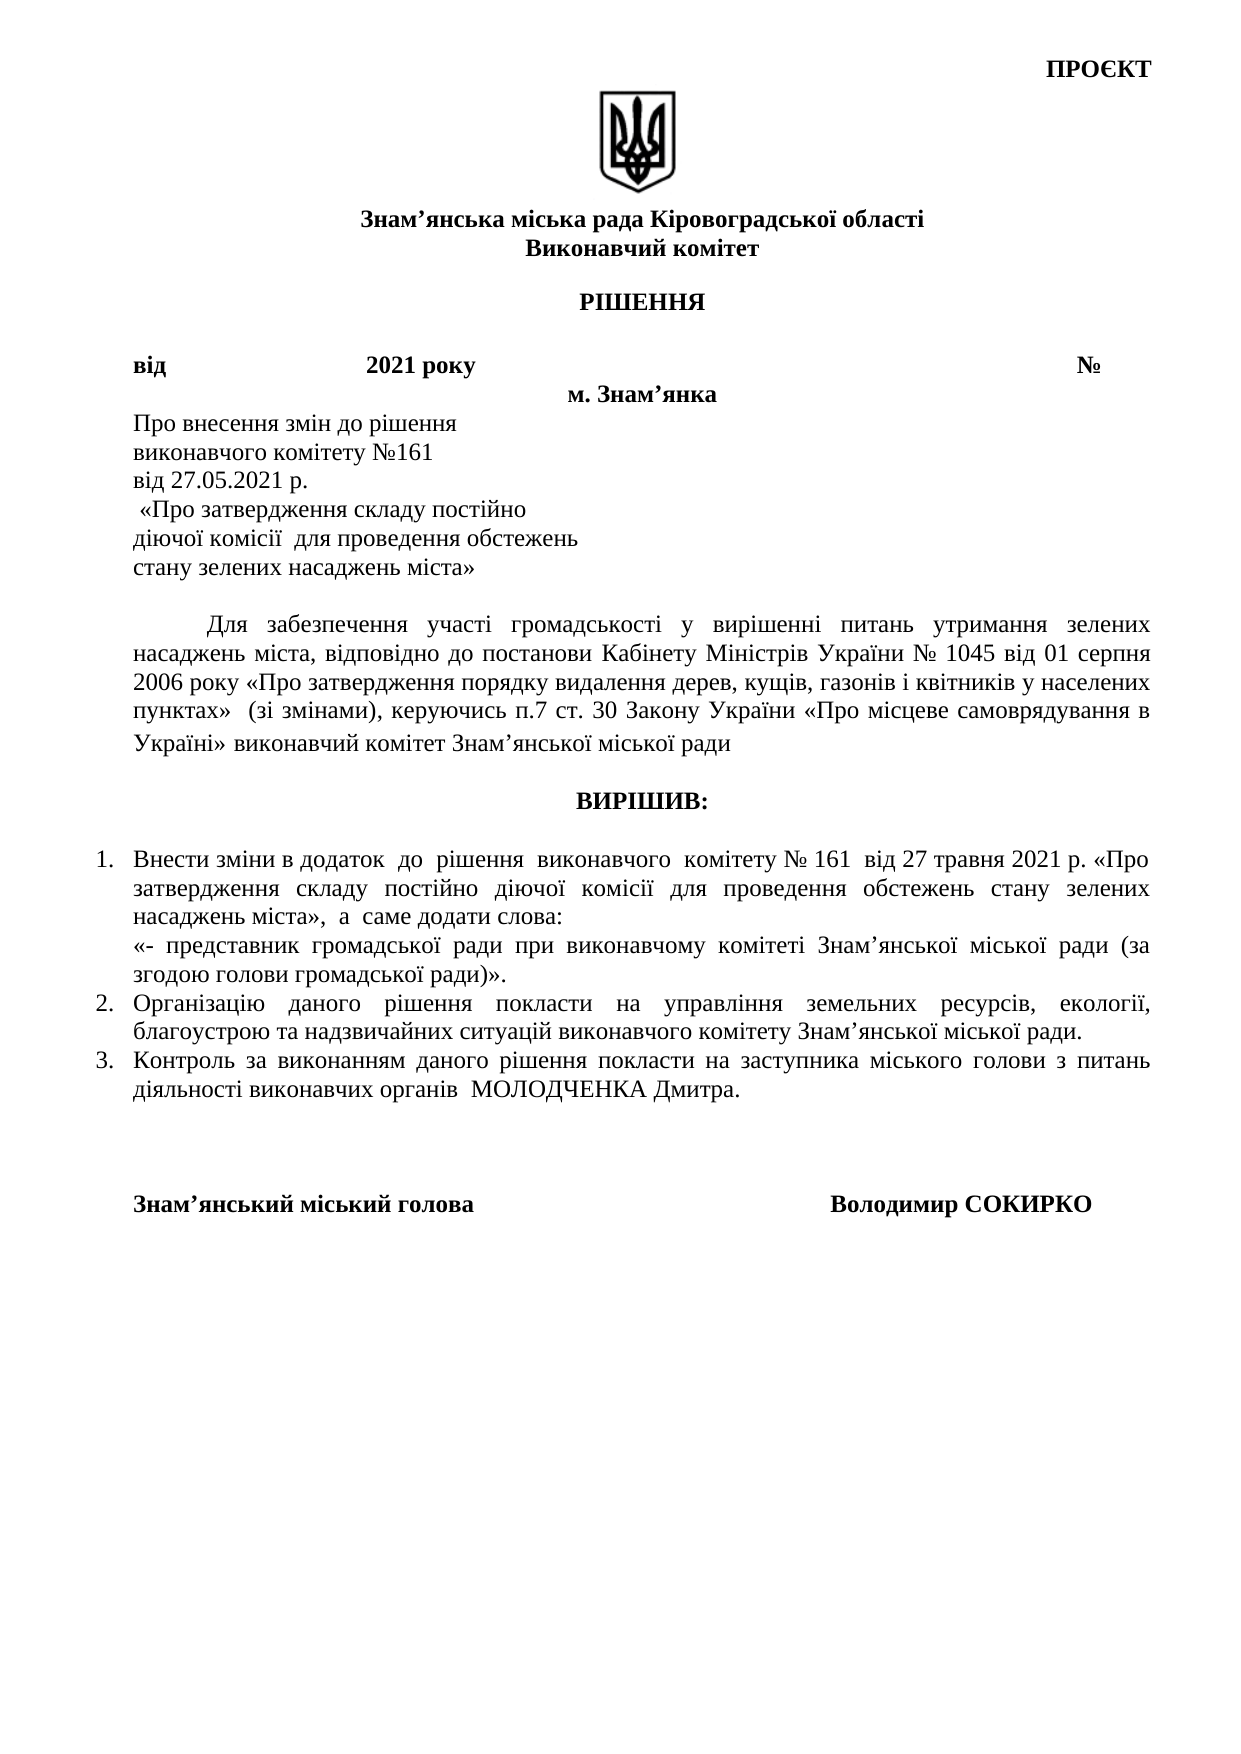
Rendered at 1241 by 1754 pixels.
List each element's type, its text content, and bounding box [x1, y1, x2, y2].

text Знам’янська міська рада Кіровоградської області [133, 82, 1152, 233]
subtitle РІШЕННЯ [133, 287, 1152, 315]
list Контроль за виконанням даного рішення покласти на заступника міського голови з питань діяльності виконавчих органів МОЛОДЧЕНКА Дмитра. [95, 1045, 1152, 1103]
text від 27.05.2021 р. [133, 465, 1152, 494]
text діючої комісії для проведення обстежень [133, 523, 1152, 552]
list Внести зміни в додаток до рішення виконавчого комітету № 161 від 27 травня 2021 р. «Про затвердження складу постійно діючої комісії для проведення обстежень стану зелених насаджень міста», а саме додати слова: [95, 844, 1152, 930]
list Організацію даного рішення покласти на управління земельних ресурсів, екології, благоустрою та надзвичайних ситуацій виконавчого комітету Знам’янської міської ради. [95, 988, 1152, 1045]
text Знам’янський міський голова Володимир СОКИРКО [133, 1189, 1152, 1218]
text стану зелених насаджень міста» [133, 552, 1152, 580]
subtitle Виконавчий комітет [133, 233, 1152, 262]
text «Про затвердження складу постійно [133, 494, 1152, 523]
text «- представник громадської ради при виконавчому комітеті Знам’янської міської ради (за згодою голови громадської ради)». [133, 930, 1152, 988]
text ПРОЄКТ [133, 54, 1152, 82]
text виконавчого комітету №161 [133, 437, 1152, 465]
text Про внесення змін до рішення [133, 408, 1152, 437]
text від 2021 року № [133, 350, 1152, 379]
text Для забезпечення участі громадськості у вирішенні питань утримання зелених насаджень міста, відповідно до постанови Кабінету Міністрів України № 1045 від 01 серпня 2006 року «Про затвердження порядку видалення дерев, кущів, газонів і квітників у населених пунктах» (зі змінами), керуючись п.7 ст. 30 Закону України «Про місцеве самоврядування в Україні» виконавчий комітет Знам’янської міської ради [133, 609, 1152, 758]
text ВИРІШИВ: [133, 786, 1152, 815]
text м. Знам’янка [133, 379, 1152, 408]
